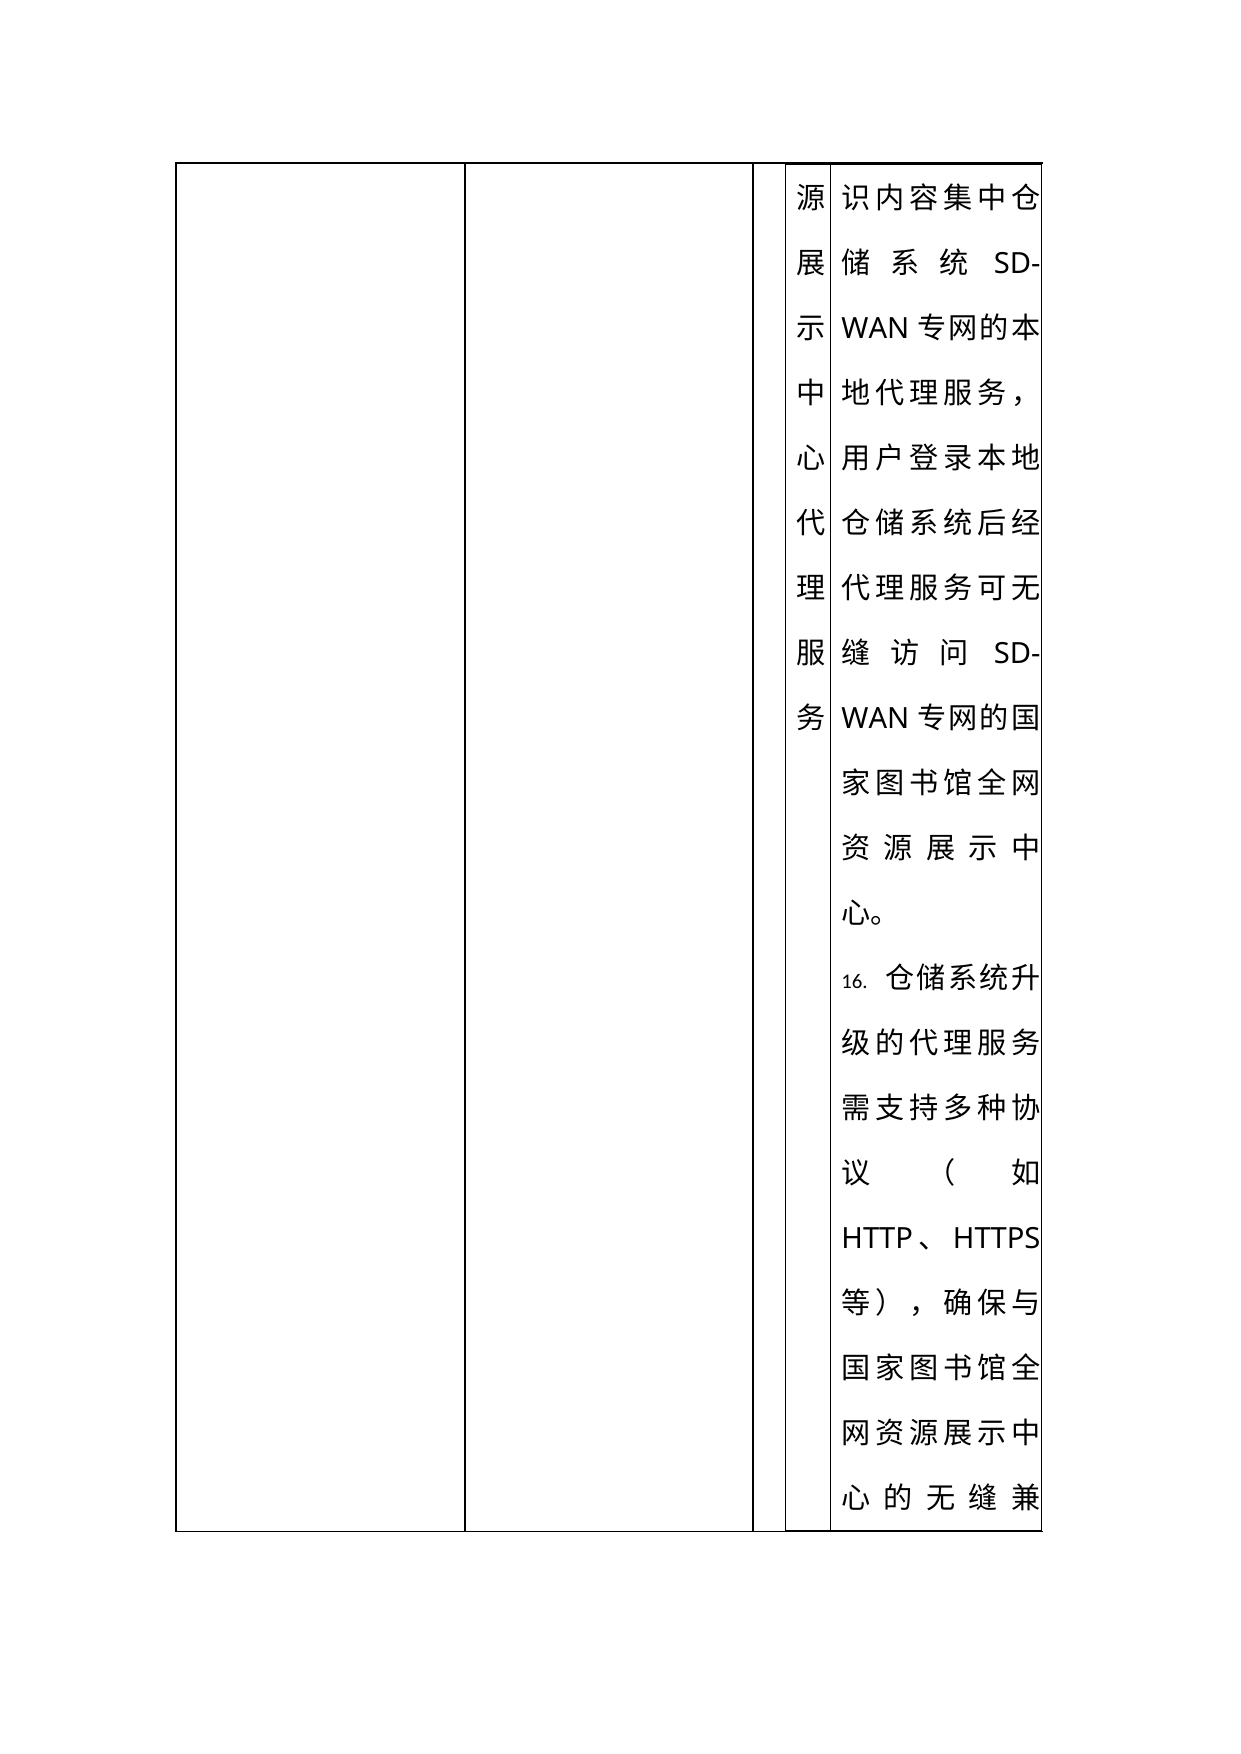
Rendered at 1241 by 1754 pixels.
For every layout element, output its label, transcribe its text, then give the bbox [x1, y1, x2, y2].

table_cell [831, 165, 1041, 1530]
table_cell 1 [177, 164, 464, 1531]
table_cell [754, 164, 785, 1531]
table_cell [786, 165, 830, 1530]
table_cell [466, 164, 752, 1531]
